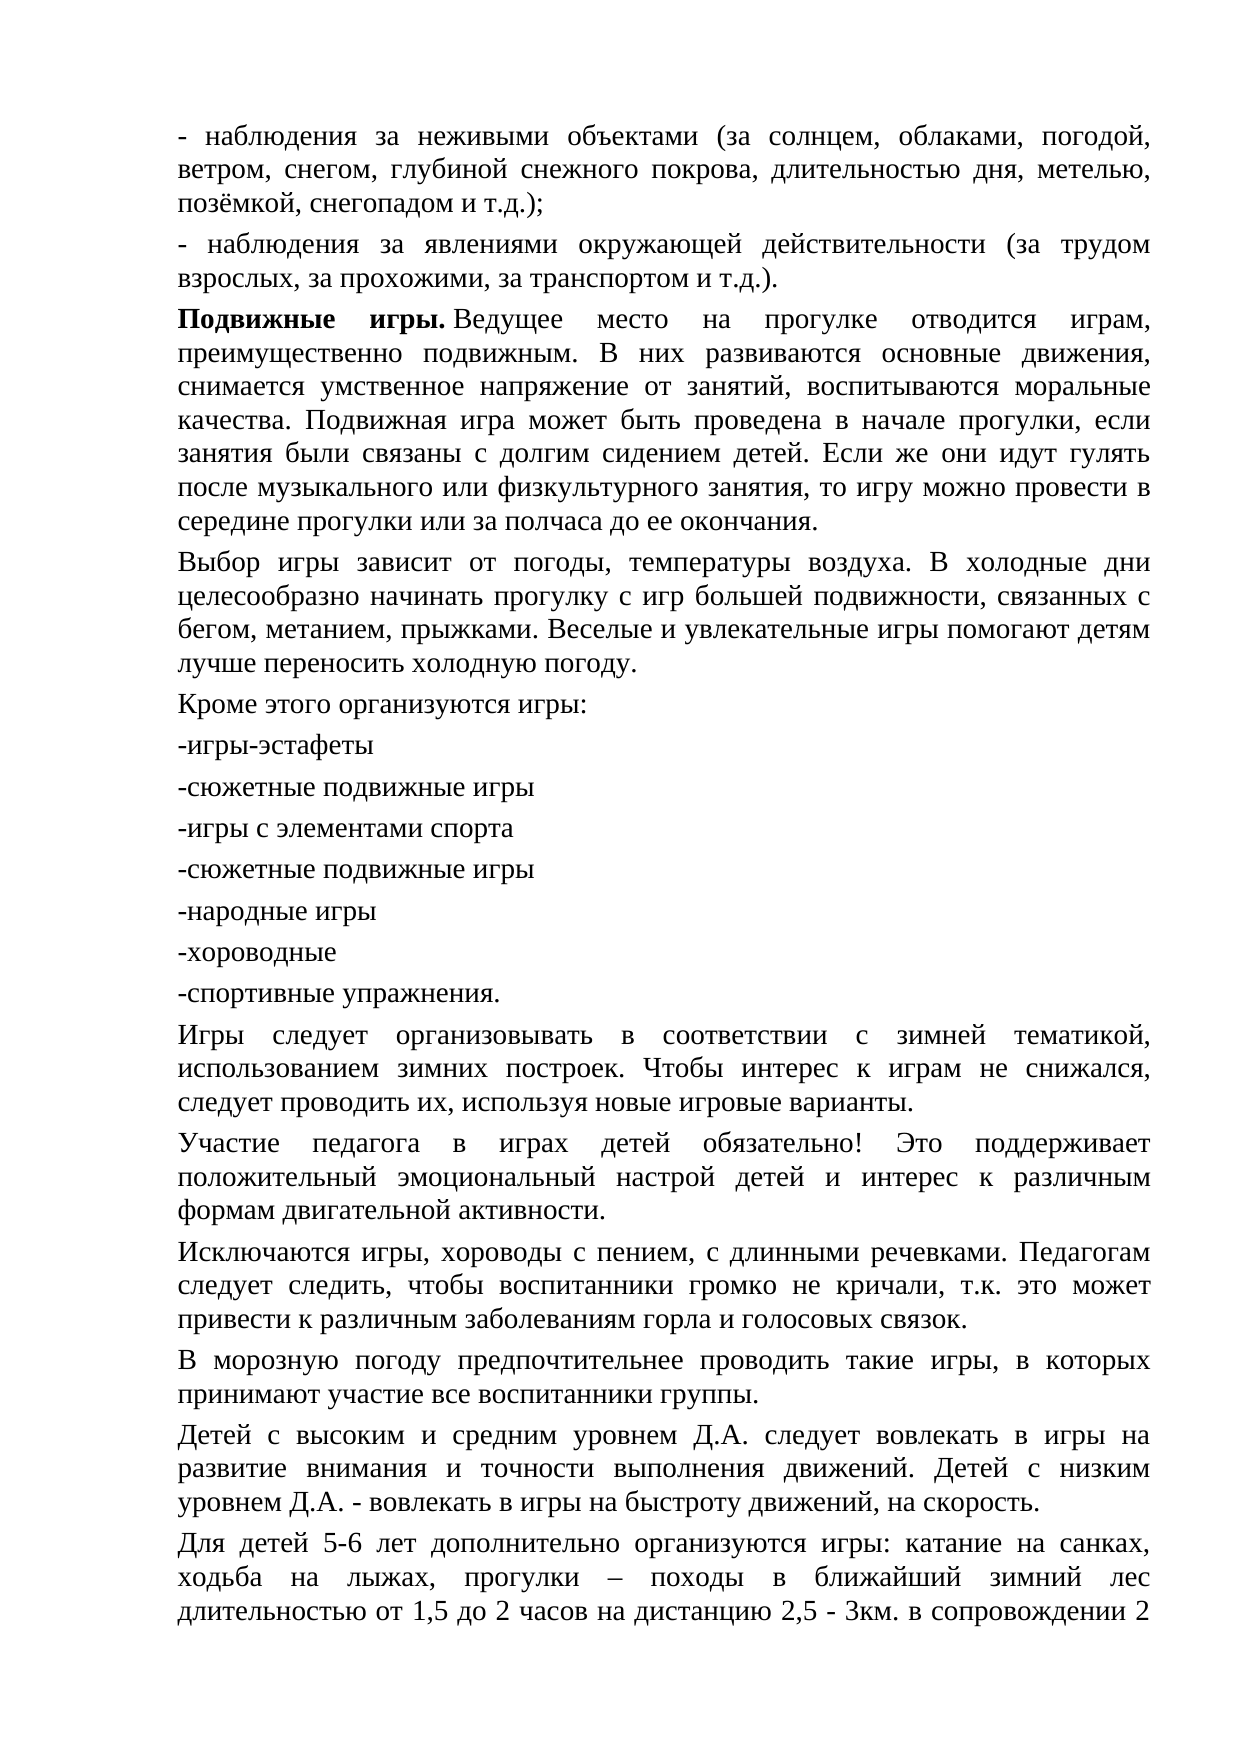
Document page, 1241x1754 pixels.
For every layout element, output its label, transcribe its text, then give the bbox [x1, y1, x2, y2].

text -сюжетные подвижные игры [177, 769, 1152, 802]
text -игры-эстафеты [177, 727, 1152, 761]
text Исключаются игры, хороводы с пением, с длинными речевками. Педагогам следует следить, чтобы воспитанники громко не кричали, т.к. это может привести к различным заболеваниям горла и голосовых связок. [177, 1234, 1152, 1334]
text - наблюдения за неживыми объектами (за солнцем, облаками, погодой, ветром, снегом, глубиной снежного покрова, длительностью дня, метелью, позёмкой, снегопадом и т.д.); [177, 118, 1152, 219]
text -игры с элементами спорта [177, 810, 1152, 844]
text -хороводные [177, 934, 1152, 968]
text Выбор игры зависит от погоды, температуры воздуха. В холодные дни целесообразно начинать прогулку с игр большей подвижности, связанных с бегом, метанием, прыжками. Веселые и увлекательные игры помогают детям лучше переносить холодную погоду. [177, 544, 1152, 678]
text Участие педагога в играх детей обязательно! Это поддерживает положительный эмоциональный настрой детей и интерес к различным формам двигательной активности. [177, 1125, 1152, 1226]
text Кроме этого организуются игры: [177, 686, 1152, 719]
text В морозную погоду предпочтительнее проводить такие игры, в которых принимают участие все воспитанники группы. [177, 1342, 1152, 1409]
text Игры следует организовывать в соответствии с зимней тематикой, использованием зимних построек. Чтобы интерес к играм не снижался, следует проводить их, используя новые игровые варианты. [177, 1017, 1152, 1117]
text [177, 1526, 1152, 1626]
text - наблюдения за явлениями окружающей действительности (за трудом взрослых, за прохожими, за транспортом и т.д.). [177, 227, 1152, 294]
text Подвижные игры. Ведущее место на прогулке отводится играм, преимущественно подвижным. В них развиваются основные движения, снимается умственное напряжение от занятий, воспитываются моральные качества. Подвижная игра может быть проведена в начале прогулки, если занятия были связаны с долгим сидением детей. Если же они идут гулять после музыкального или физкультурного занятия, то игру можно провести в середине прогулки или за полчаса до ее окончания. [177, 301, 1152, 536]
text -народные игры [177, 893, 1152, 926]
text -сюжетные подвижные игры [177, 851, 1152, 885]
text -спортивные упражнения. [177, 976, 1152, 1009]
text Детей с высоким и средним уровнем Д.А. следует вовлекать в игры на развитие внимания и точности выполнения движений. Детей с низким уровнем Д.А. - вовлекать в игры на быстроту движений, на скорость. [177, 1417, 1152, 1518]
